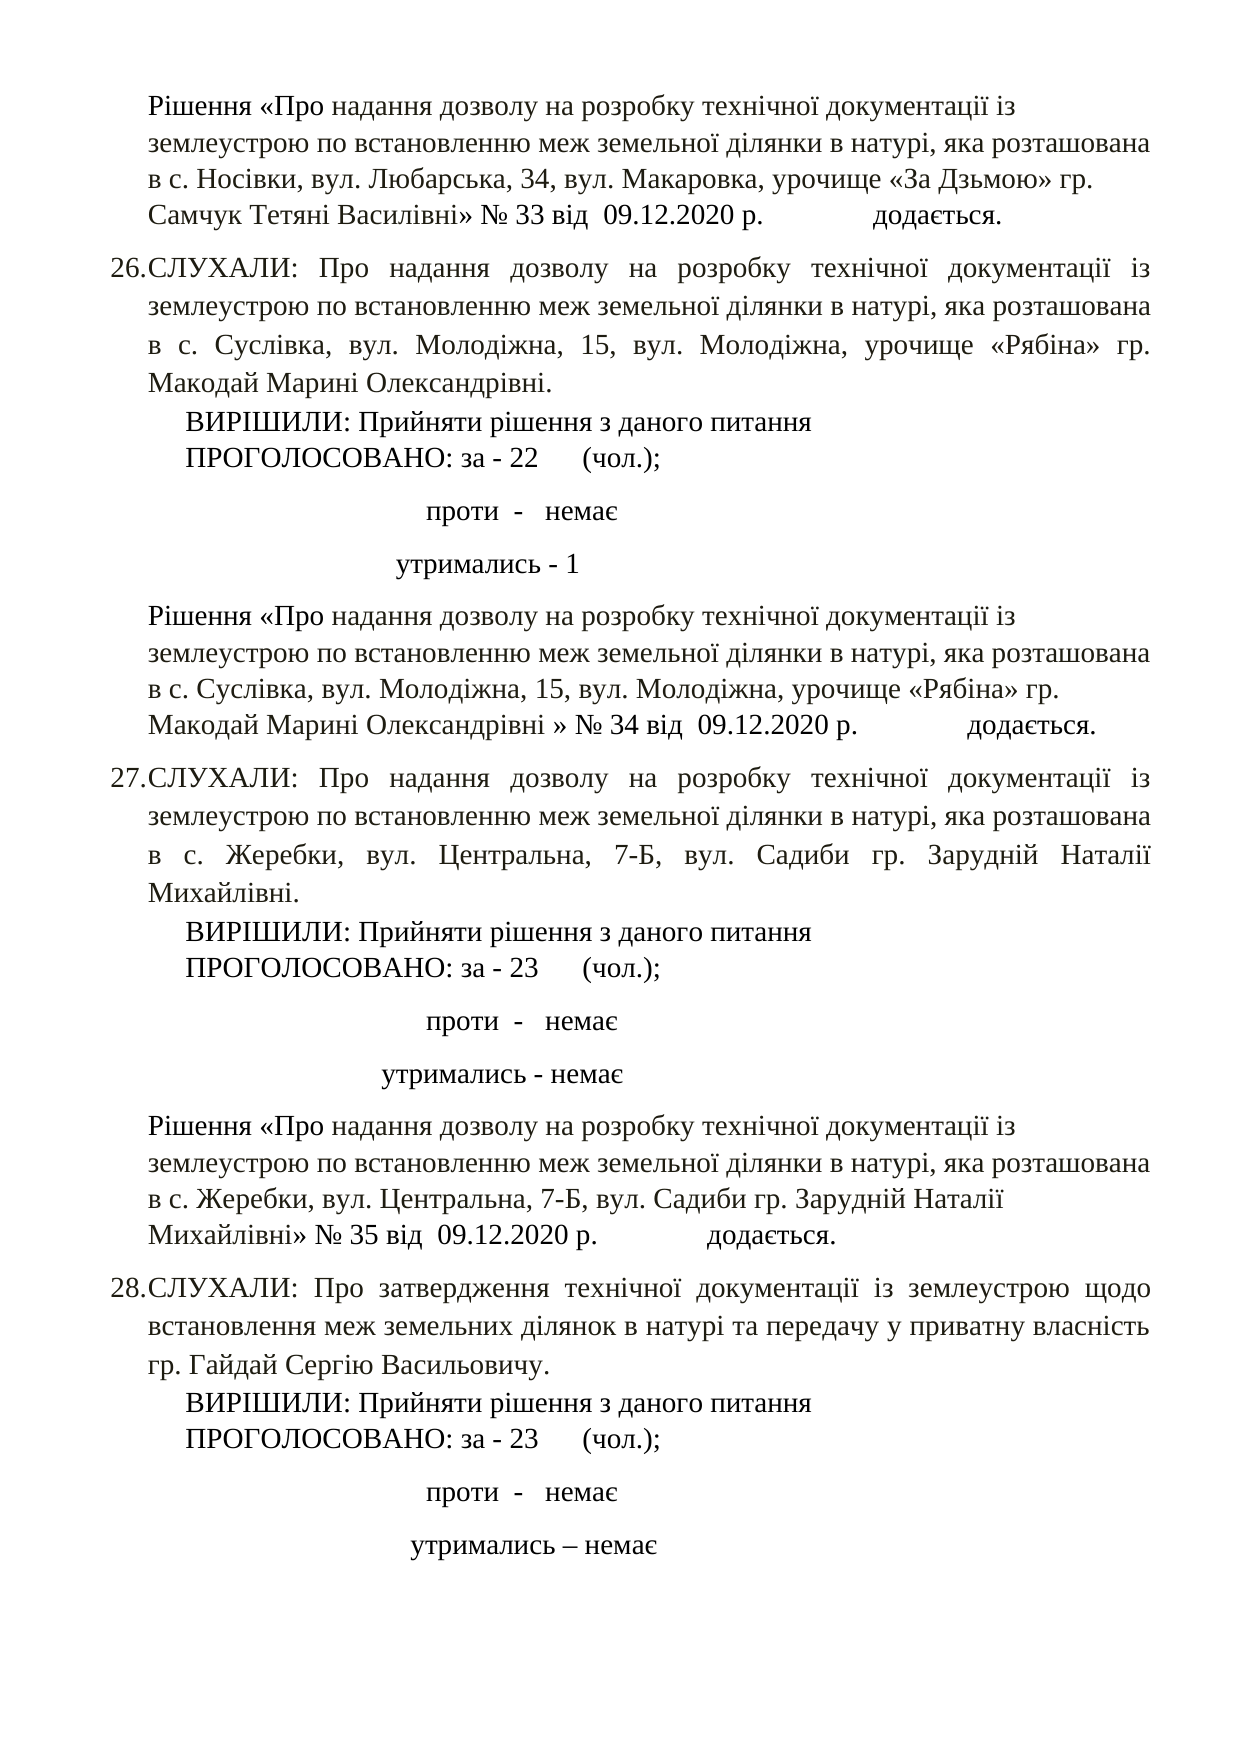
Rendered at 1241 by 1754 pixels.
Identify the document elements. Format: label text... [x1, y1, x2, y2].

text Рішення «Про надання дозволу на розробку технічної документації із землеустрою по встановленню меж земельної ділянки в натурі, яка розташована в с. Жеребки, вул. Центральна, 7-Б, вул. Садиби гр. Зарудній Наталії Михайлівні» № 35 від 09.12.2020 р. додається. [148, 1108, 1152, 1251]
text проти - немає [185, 1474, 1152, 1508]
text утримались – немає [148, 1527, 1152, 1561]
text Рішення «Про надання дозволу на розробку технічної документації із землеустрою по встановленню меж земельної ділянки в натурі, яка розташована в с. Носівки, вул. Любарська, 34, вул. Макаровка, урочище «За Дзьмою» гр. Самчук Тетяні Василівні» № 33 від 09.12.2020 р. додається. [148, 88, 1152, 231]
text ВИРІШИЛИ: Прийняти рішення з даного питання [185, 1385, 1152, 1419]
text утримались - немає [148, 1056, 1152, 1089]
text ПРОГОЛОСОВАНО: за - 23 (чол.); [185, 1422, 1152, 1455]
text проти - немає [185, 1003, 1152, 1036]
list СЛУХАЛИ: Про надання дозволу на розробку технічної документації із землеустрою по встановленню меж земельної ділянки в натурі, яка розташована в с. Суслівка, вул. Молодіжна, 15, вул. Молодіжна, урочище «Рябіна» гр. Макодай Марині Олександрівні. [110, 250, 1152, 399]
text утримались - 1 [148, 546, 1152, 579]
text ВИРІШИЛИ: Прийняти рішення з даного питання [185, 404, 1152, 437]
list СЛУХАЛИ: Про затвердження технічної документації із землеустрою щодо встановлення меж земельних ділянок в натурі та передачу у приватну власність гр. Гайдай Сергію Васильовичу. [110, 1270, 1152, 1380]
list СЛУХАЛИ: Про надання дозволу на розробку технічної документації із землеустрою по встановленню меж земельної ділянки в натурі, яка розташована в с. Жеребки, вул. Центральна, 7-Б, вул. Садиби гр. Зарудній Наталії Михайлівні. [110, 760, 1152, 909]
text Рішення «Про надання дозволу на розробку технічної документації із землеустрою по встановленню меж земельної ділянки в натурі, яка розташована в с. Суслівка, вул. Молодіжна, 15, вул. Молодіжна, урочище «Рябіна» гр. Макодай Марині Олександрівні » № 34 від 09.12.2020 р. додається. [148, 598, 1152, 741]
text ВИРІШИЛИ: Прийняти рішення з даного питання [185, 914, 1152, 947]
text проти - немає [185, 493, 1152, 526]
text ПРОГОЛОСОВАНО: за - 23 (чол.); [185, 950, 1152, 984]
text ПРОГОЛОСОВАНО: за - 22 (чол.); [185, 440, 1152, 474]
